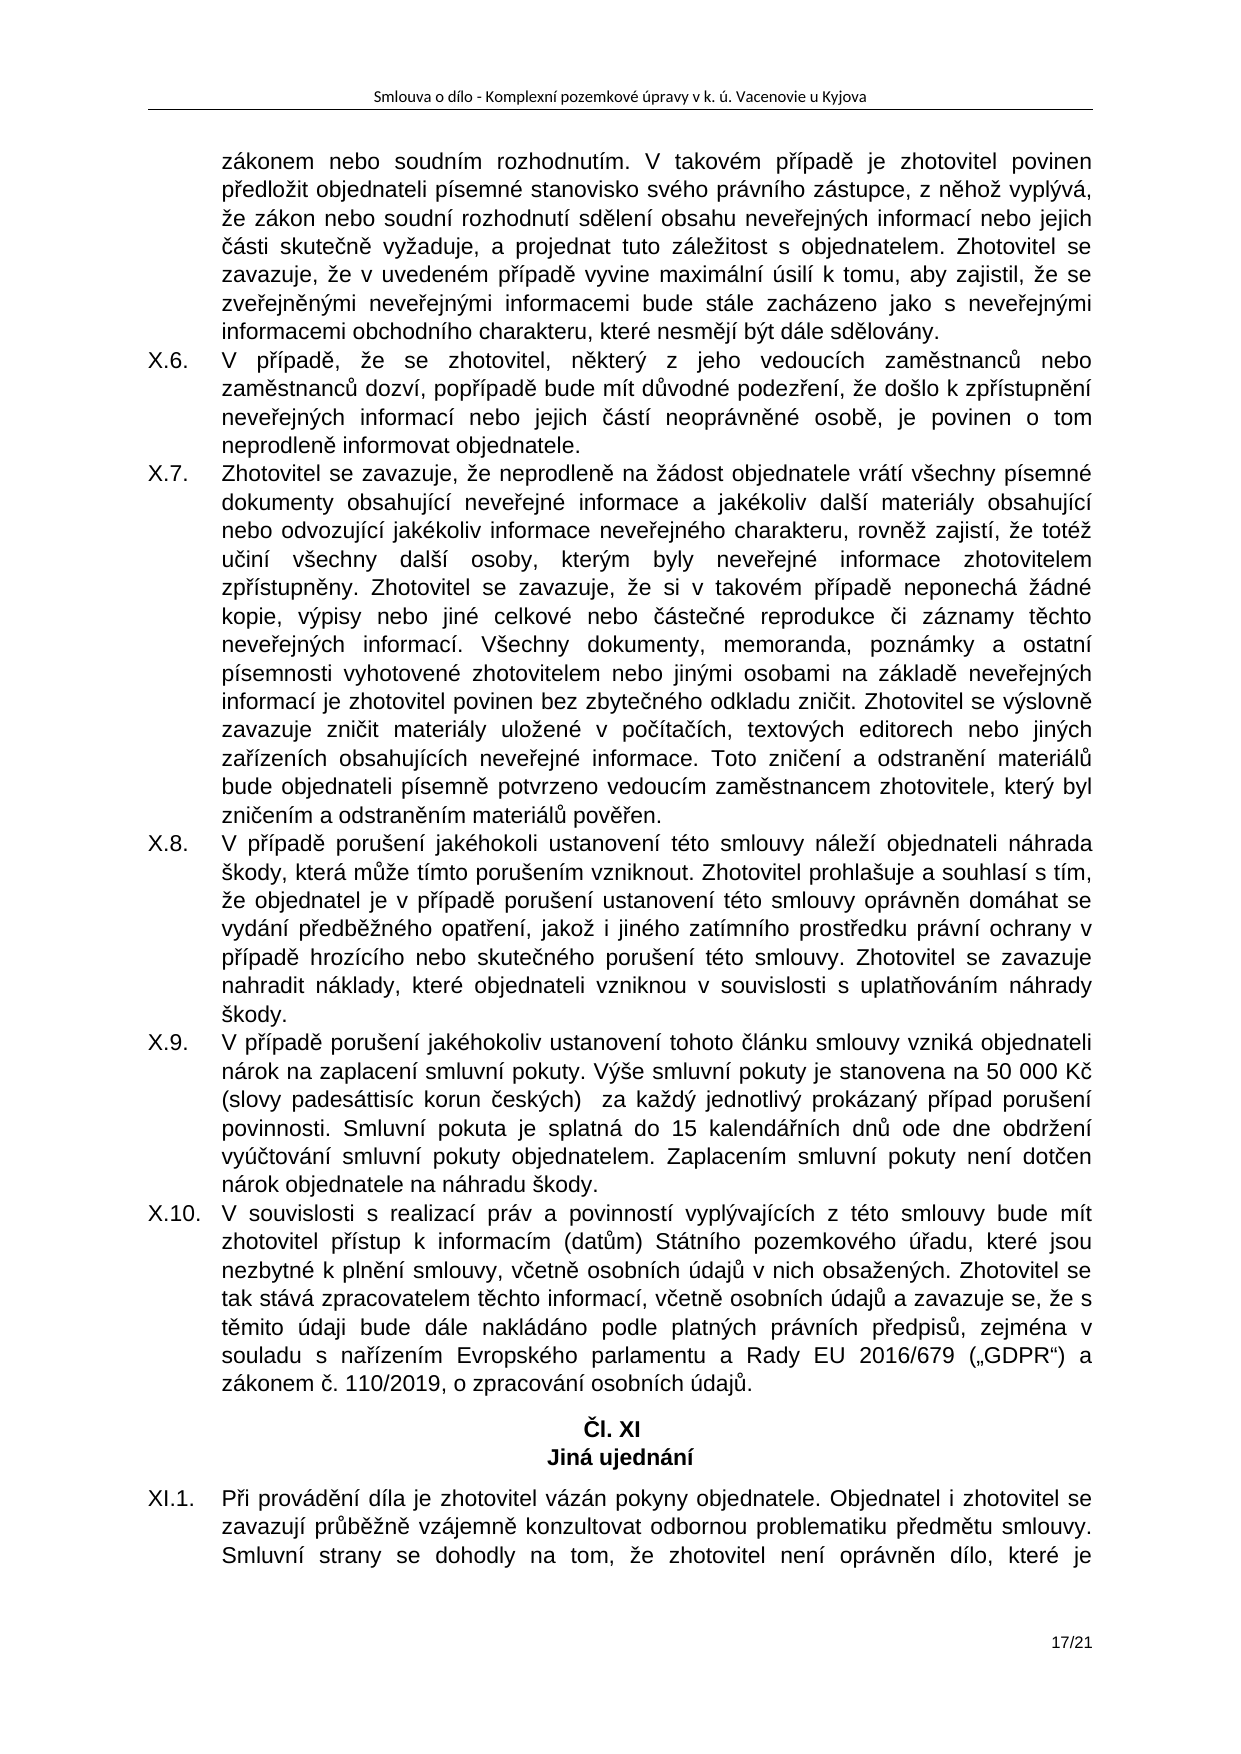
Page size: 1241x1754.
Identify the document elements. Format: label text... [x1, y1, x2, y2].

list V případě porušení jakéhokoliv ustanovení tohoto článku smlouvy vzniká objednateli nárok na zaplacení smluvní pokuty. Výše smluvní pokuty je stanovena na 50 000 Kč (slovy padesáttisíc korun českých) za každý jednotlivý prokázaný případ porušení povinnosti. Smluvní pokuta je splatná do 15 kalendářních dnů ode dne obdržení vyúčtování smluvní pokuty objednatelem. Zaplacením smluvní pokuty není dotčen nárok objednatele na náhradu škody. [148, 1029, 1093, 1198]
list Zhotovitel se zavazuje, že neprodleně na žádost objednatele vrátí všechny písemné dokumenty obsahující neveřejné informace a jakékoliv další materiály obsahující nebo odvozující jakékoliv informace neveřejného charakteru, rovněž zajistí, že totéž učiní všechny další osoby, kterým byly neveřejné informace zhotovitelem zpřístupněny. Zhotovitel se zavazuje, že si v takovém případě neponechá žádné kopie, výpisy nebo jiné celkové nebo částečné reprodukce či záznamy těchto neveřejných informací. Všechny dokumenty, memoranda, poznámky a ostatní písemnosti vyhotovené zhotovitelem nebo jinými osobami na základě neveřejných informací je zhotovitel povinen bez zbytečného odkladu zničit. Zhotovitel se výslovně zavazuje zničit materiály uložené v počítačích, textových editorech nebo jiných zařízeních obsahujících neveřejné informace. Toto zničení a odstranění materiálů bude objednateli písemně potvrzeno vedoucím zaměstnancem zhotovitele, který byl zničením a odstraněním materiálů pověřen. [148, 460, 1093, 828]
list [148, 148, 1093, 344]
list V souvislosti s realizací práv a povinností vyplývajících z této smlouvy bude mít zhotovitel přístup k informacím (datům) Státního pozemkového úřadu, které jsou nezbytné k plnění smlouvy, včetně osobních údajů v nich obsažených. Zhotovitel se tak stává zpracovatelem těchto informací, včetně osobních údajů a zavazuje se, že s těmito údaji bude dále nakládáno podle platných právních předpisů, zejména v souladu s nařízením Evropského parlamentu a Rady EU 2016/679 („GDPR“) a zákonem č. 110/2019, o zpracování osobních údajů. [148, 1200, 1093, 1397]
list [148, 1485, 1093, 1568]
list V případě porušení jakéhokoli ustanovení této smlouvy náleží objednateli náhrada škody, která může tímto porušením vzniknout. Zhotovitel prohlašuje a souhlasí s tím, že objednatel je v případě porušení ustanovení této smlouvy oprávněn domáhat se vydání předběžného opatření, jakož i jiného zatímního prostředku právní ochrany v případě hrozícího nebo skutečného porušení této smlouvy. Zhotovitel se zavazuje nahradit náklady, které objednateli vzniknou v souvislosti s uplatňováním náhrady škody. [148, 830, 1093, 1027]
text Jiná ujednání [148, 1416, 1093, 1470]
list V případě, že se zhotovitel, některý z jeho vedoucích zaměstnanců nebo zaměstnanců dozví, popřípadě bude mít důvodné podezření, že došlo k zpřístupnění neveřejných informací nebo jejich částí neoprávněné osobě, je povinen o tom neprodleně informovat objednatele. [148, 347, 1093, 458]
